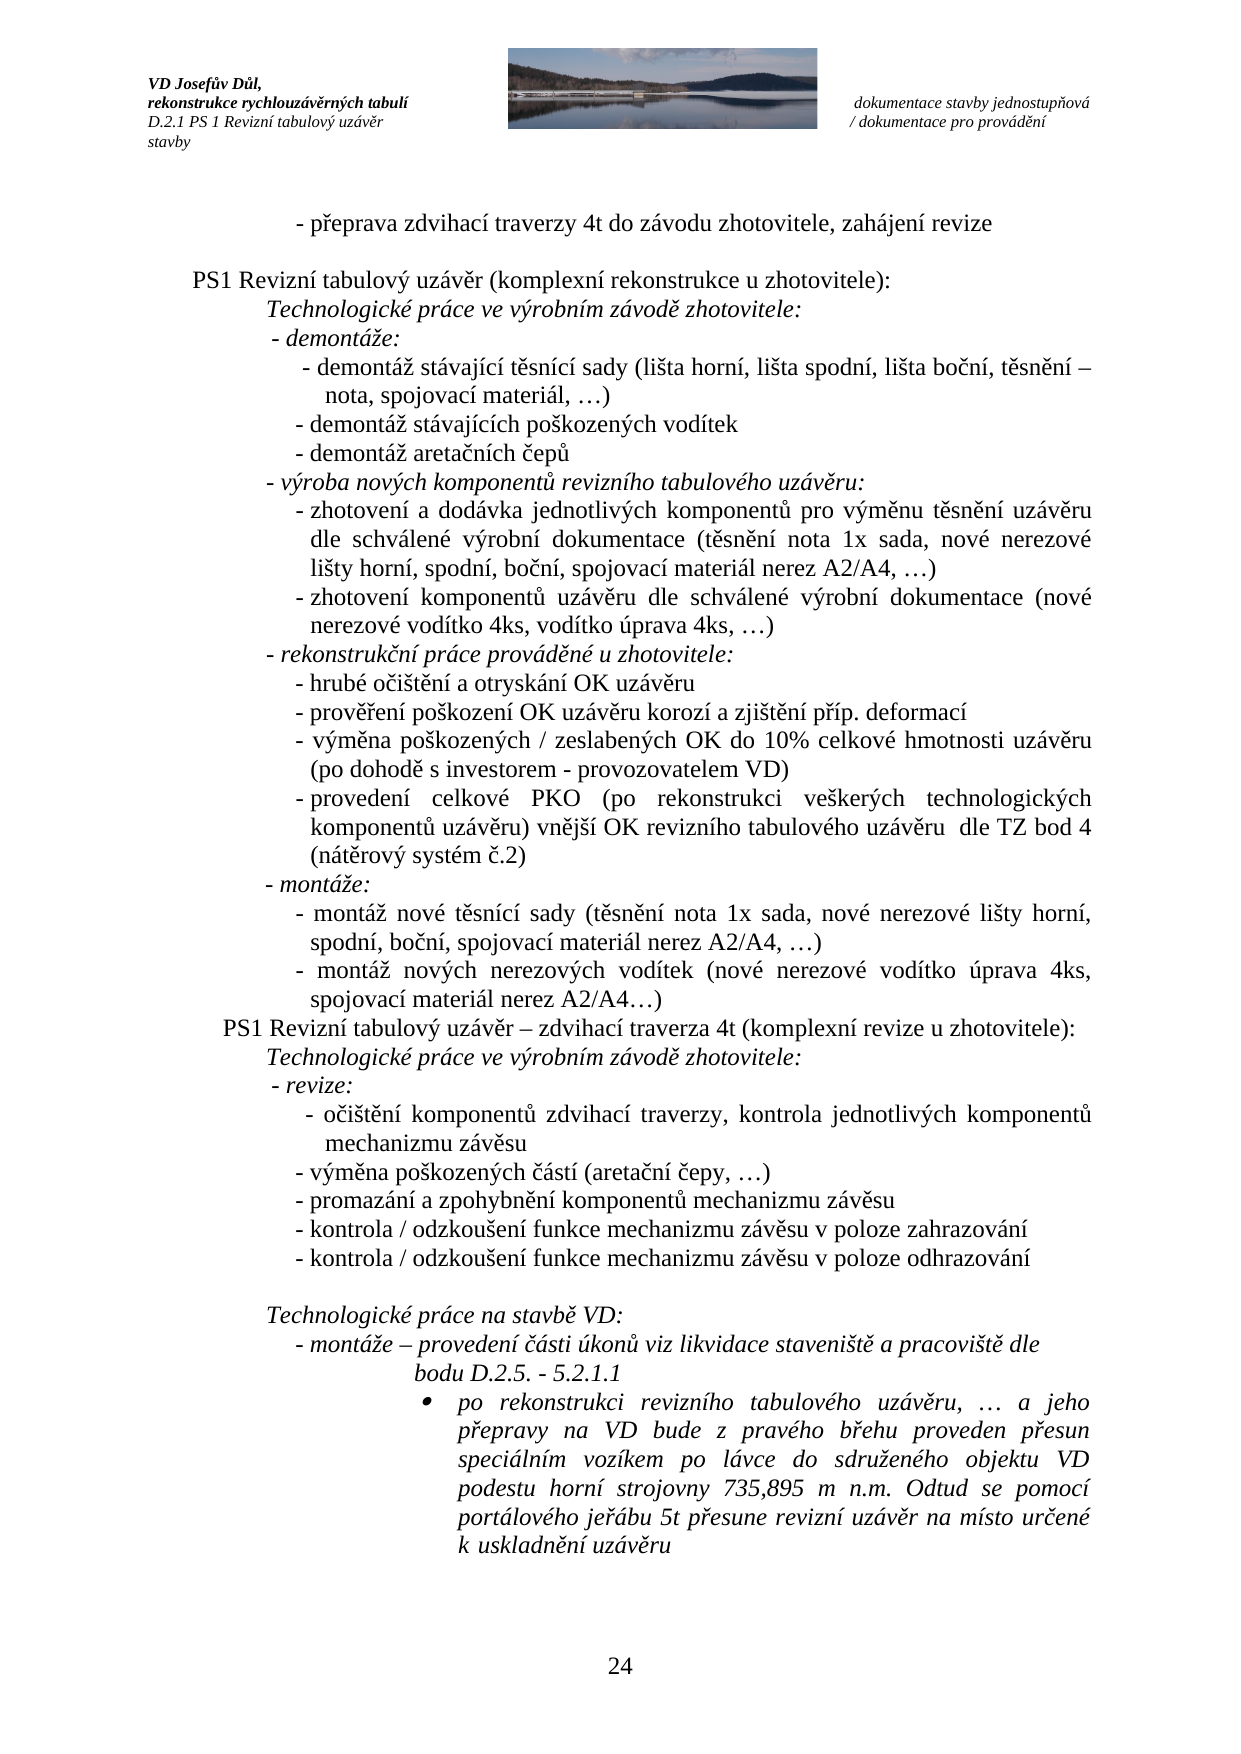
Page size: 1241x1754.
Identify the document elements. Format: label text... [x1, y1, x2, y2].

list zhotovení a dodávka jednotlivých komponentů pro výměnu těsnění uzávěru dle schválené výrobní dokumentace (těsnění nota 1x sada, nové nerezové lišty horní, spodní, boční, spojovací materiál nerez A2/A4, …) [295, 496, 1092, 582]
text - očištění komponentů zdvihací traverzy, kontrola jednotlivých komponentů mechanizmu závěsu [295, 1099, 1092, 1157]
picture [508, 48, 818, 129]
list zhotovení komponentů uzávěru dle schválené výrobní dokumentace (nové nerezové vodítko 4ks, vodítko úprava 4ks, …) [295, 582, 1092, 639]
list - revize: [265, 1071, 1092, 1099]
list Technologické práce ve výrobním závodě zhotovitele: [266, 294, 1092, 323]
list bodu D.2.5. - 5.2.1.1 [223, 1358, 1092, 1387]
list - montáže: [265, 869, 1092, 898]
text PS1 Revizní tabulový uzávěr (komplexní rekonstrukce u zhotovitele): [192, 266, 1092, 294]
text - výměna poškozených / zeslabených OK do 10% celkové hmotnosti uzávěru (po dohodě s investorem - provozovatelem VD) [295, 726, 1092, 783]
list - výroba nových komponentů revizního tabulového uzávěru: [266, 467, 1092, 496]
text - demontáž stávající těsnící sady (lišta horní, lišta spodní, lišta boční, těsnění – nota, spojovací materiál, …) [295, 352, 1092, 409]
text - hrubé očištění a otryskání OK uzávěru [148, 668, 1092, 697]
text - montáž nových nerezových vodítek (nové nerezové vodítko úprava 4ks, spojovací materiál nerez A2/A4…) [295, 956, 1092, 1013]
list provedení celkové PKO (po rekonstrukci veškerých technologických komponentů uzávěru) vnější OK revizního tabulového uzávěru dle TZ bod 4 (nátěrový systém č.2) [295, 783, 1092, 869]
text - přeprava zdvihací traverzy 4t do závodu zhotovitele, zahájení revize [296, 208, 1092, 237]
list po rekonstrukci revizního tabulového uzávěru, … a jeho přepravy na VD bude z pravého břehu proveden přesun speciálním vozíkem po lávce do sdruženého objektu VD podestu horní strojovny 735,895 m n.m. Odtud se pomocí portálového jeřábu 5t přesune revizní uzávěr na místo určené k uskladnění uzávěru [420, 1387, 1092, 1559]
list - montáže – provedení části úkonů viz likvidace staveniště a pracoviště dle [223, 1329, 1092, 1358]
text - kontrola / odzkoušení funkce mechanizmu závěsu v poloze zahrazování [295, 1214, 1092, 1243]
list Technologické práce na stavbě VD: [266, 1301, 1092, 1329]
text - kontrola / odzkoušení funkce mechanizmu závěsu v poloze odhrazování [295, 1243, 1092, 1272]
text - demontáž aretačních čepů [295, 438, 1092, 467]
list Technologické práce ve výrobním závodě zhotovitele: [266, 1042, 1092, 1071]
text - prověření poškození OK uzávěru korozí a zjištění příp. deformací [148, 697, 1092, 726]
text - demontáž stávajících poškozených vodítek [295, 409, 1092, 438]
list PS1 Revizní tabulový uzávěr – zdvihací traverza 4t (komplexní revize u zhotovitele): [223, 1013, 1092, 1042]
text - promazání a zpohybnění komponentů mechanizmu závěsu [295, 1186, 1092, 1214]
text - výměna poškozených částí (aretační čepy, …) [295, 1157, 1092, 1186]
text - montáž nové těsnící sady (těsnění nota 1x sada, nové nerezové lišty horní, spodní, boční, spojovací materiál nerez A2/A4, …) [295, 898, 1092, 956]
list - demontáže: [265, 323, 1092, 352]
text - rekonstrukční práce prováděné u zhotovitele: [266, 639, 1092, 668]
